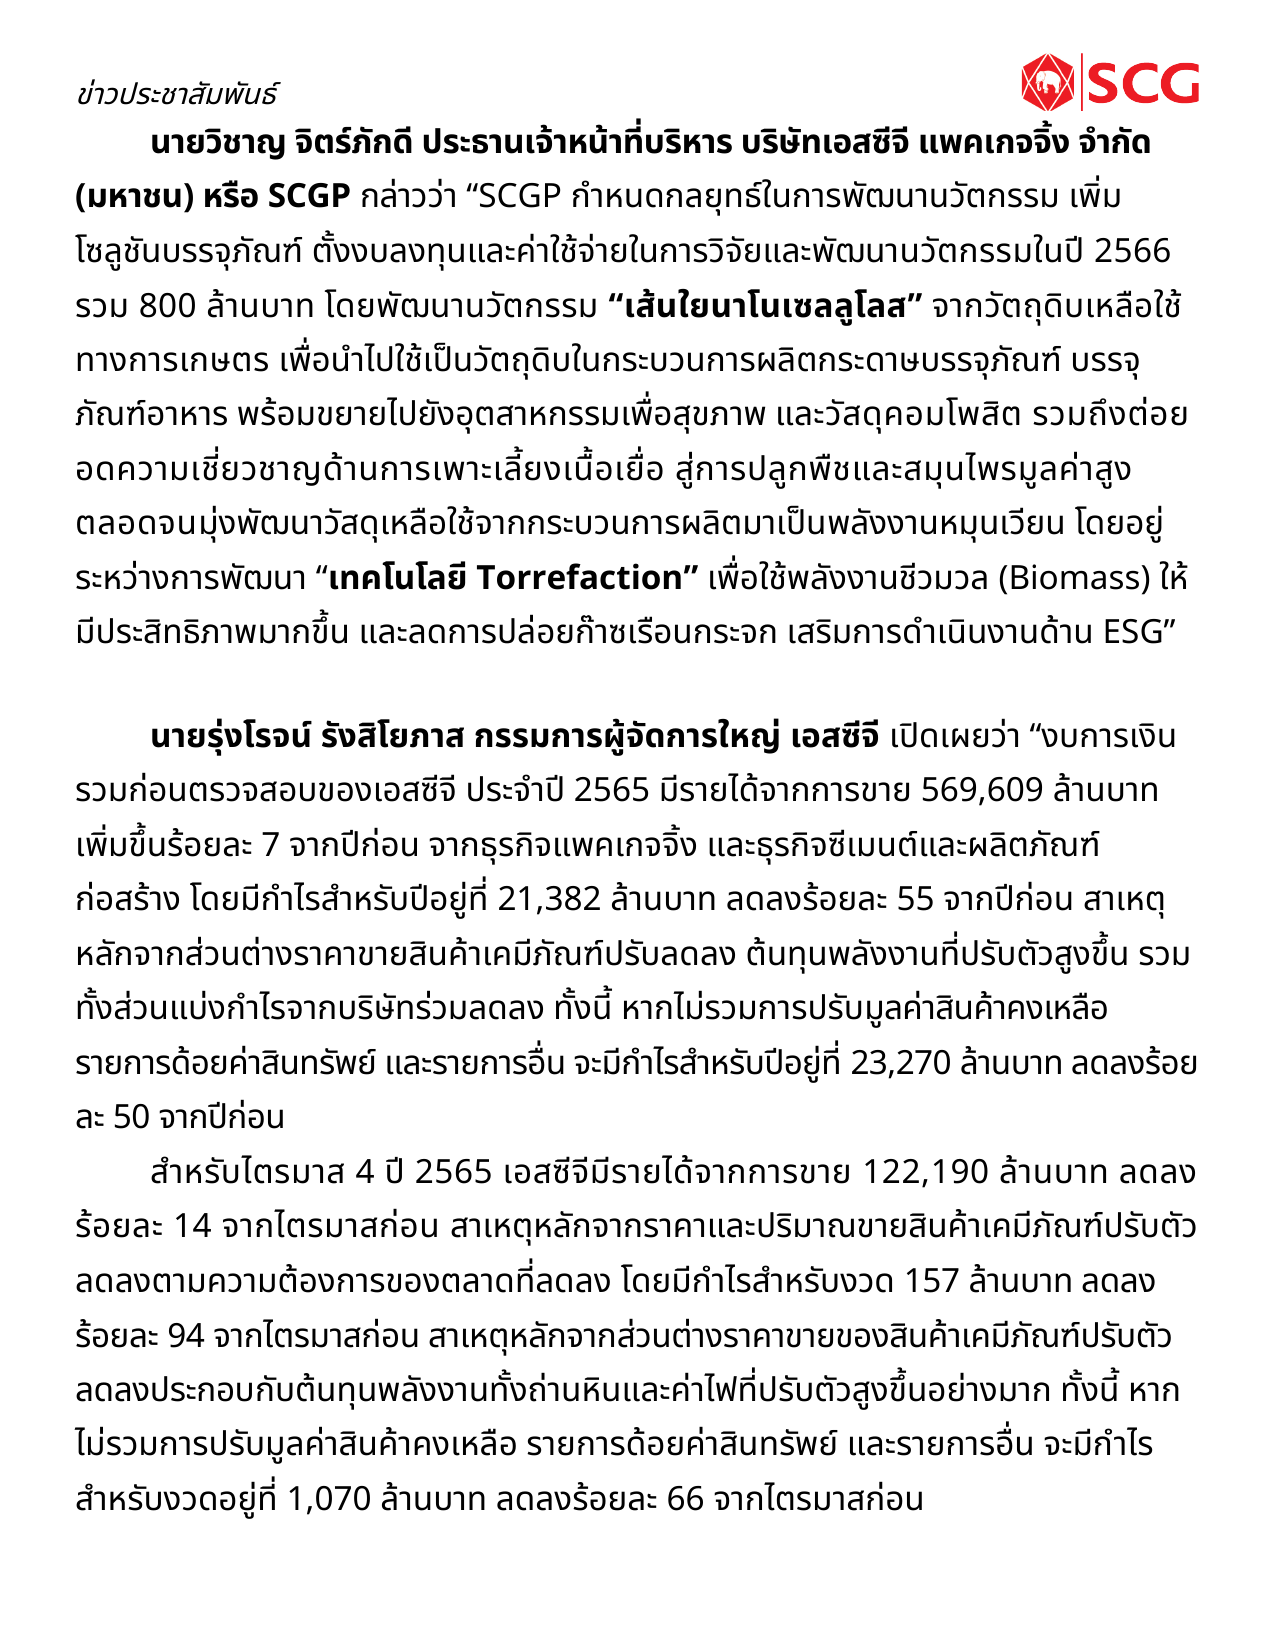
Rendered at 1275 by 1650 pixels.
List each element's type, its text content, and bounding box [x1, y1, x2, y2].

text สำหรับไตรมาส 4 ปี 2565 เอสซีจีมีรายได้จากการขาย 122,190 ล้านบาท ลดลงร้อยละ 14 จากไตรมาสก่อน สาเหตุหลักจากราคาและปริมาณขายสินค้าเคมีภัณฑ์ปรับตัวลดลงตามความต้องการของตลาดที่ลดลง โดยมีกำไรสำหรับงวด 157 ล้านบาท ลดลงร้อยละ 94 จากไตรมาสก่อน สาเหตุหลักจากส่วนต่างราคาขายของสินค้าเคมีภัณฑ์ปรับตัวลดลงประกอบกับต้นทุนพลังงานทั้งถ่านหินและค่าไฟที่ปรับตัวสูงขึ้นอย่างมาก ทั้งนี้ หากไม่รวมการปรับมูลค่าสินค้าคงเหลือ รายการด้อยค่าสินทรัพย์ และรายการอื่น จะมีกำไรสำหรับงวดอยู่ที่ 1,070 ล้านบาท ลดลงร้อยละ 66 จากไตรมาสก่อน [75, 1148, 1200, 1525]
text นายวิชาญ จิตร์ภักดี ประธานเจ้าหน้าที่บริหาร บริษัทเอสซีจี แพคเกจจิ้ง จำกัด (มหาชน) หรือ SCGP กล่าวว่า “SCGP กำหนดกลยุทธ์ในการพัฒนานวัตกรรม เพิ่มโซลูชันบรรจุภัณฑ์ ตั้งงบลงทุนและค่าใช้จ่ายในการวิจัยและพัฒนานวัตกรรมในปี 2566 รวม 800 ล้านบาท โดยพัฒนานวัตกรรม “เส้นใยนาโนเซลลูโลส” จากวัตถุดิบเหลือใช้ทางการเกษตร เพื่อนำไปใช้เป็นวัตถุดิบในกระบวนการผลิตกระดาษบรรจุภัณฑ์ บรรจุภัณฑ์อาหาร พร้อมขยายไปยังอุตสาหกรรมเพื่อสุขภาพ และวัสดุคอมโพสิต รวมถึงต่อยอดความเชี่ยวชาญด้านการเพาะเลี้ยงเนื้อเยื่อ สู่การปลูกพืชและสมุนไพรมูลค่าสูง ตลอดจนมุ่งพัฒนาวัสดุเหลือใช้จากกระบวนการผลิตมาเป็นพลังงานหมุนเวียน โดยอยู่ระหว่างการพัฒนา “เทคโนโลยี Torrefaction” เพื่อใช้พลังงานชีวมวล (Biomass) ให้มีประสิทธิภาพมากขึ้น และลดการปล่อยก๊าซเรือนกระจก เสริมการดำเนินงานด้าน ESG” [75, 118, 1200, 659]
text นายรุ่งโรจน์ รังสิโยภาส กรรมการผู้จัดการใหญ่ เอสซีจี เปิดเผยว่า “งบการเงินรวมก่อนตรวจสอบของเอสซีจี ประจำปี 2565 มีรายได้จากการขาย 569,609 ล้านบาท เพิ่มขึ้นร้อยละ 7 จากปีก่อน จากธุรกิจแพคเกจจิ้ง และธุรกิจซีเมนต์และผลิตภัณฑ์ก่อสร้าง โดยมีกำไรสำหรับปีอยู่ที่ 21,382 ล้านบาท ลดลงร้อยละ 55 จากปีก่อน สาเหตุหลักจากส่วนต่างราคาขายสินค้าเคมีภัณฑ์ปรับลดลง ต้นทุนพลังงานที่ปรับตัวสูงขึ้น รวมทั้งส่วนแบ่งกำไรจากบริษัทร่วมลดลง ทั้งนี้ หากไม่รวมการปรับมูลค่าสินค้าคงเหลือ รายการด้อยค่าสินทรัพย์ และรายการอื่น จะมีกำไรสำหรับปีอยู่ที่ 23,270 ล้านบาท ลดลงร้อยละ 50 จากปีก่อน [75, 712, 1200, 1144]
picture [1020, 51, 1199, 111]
